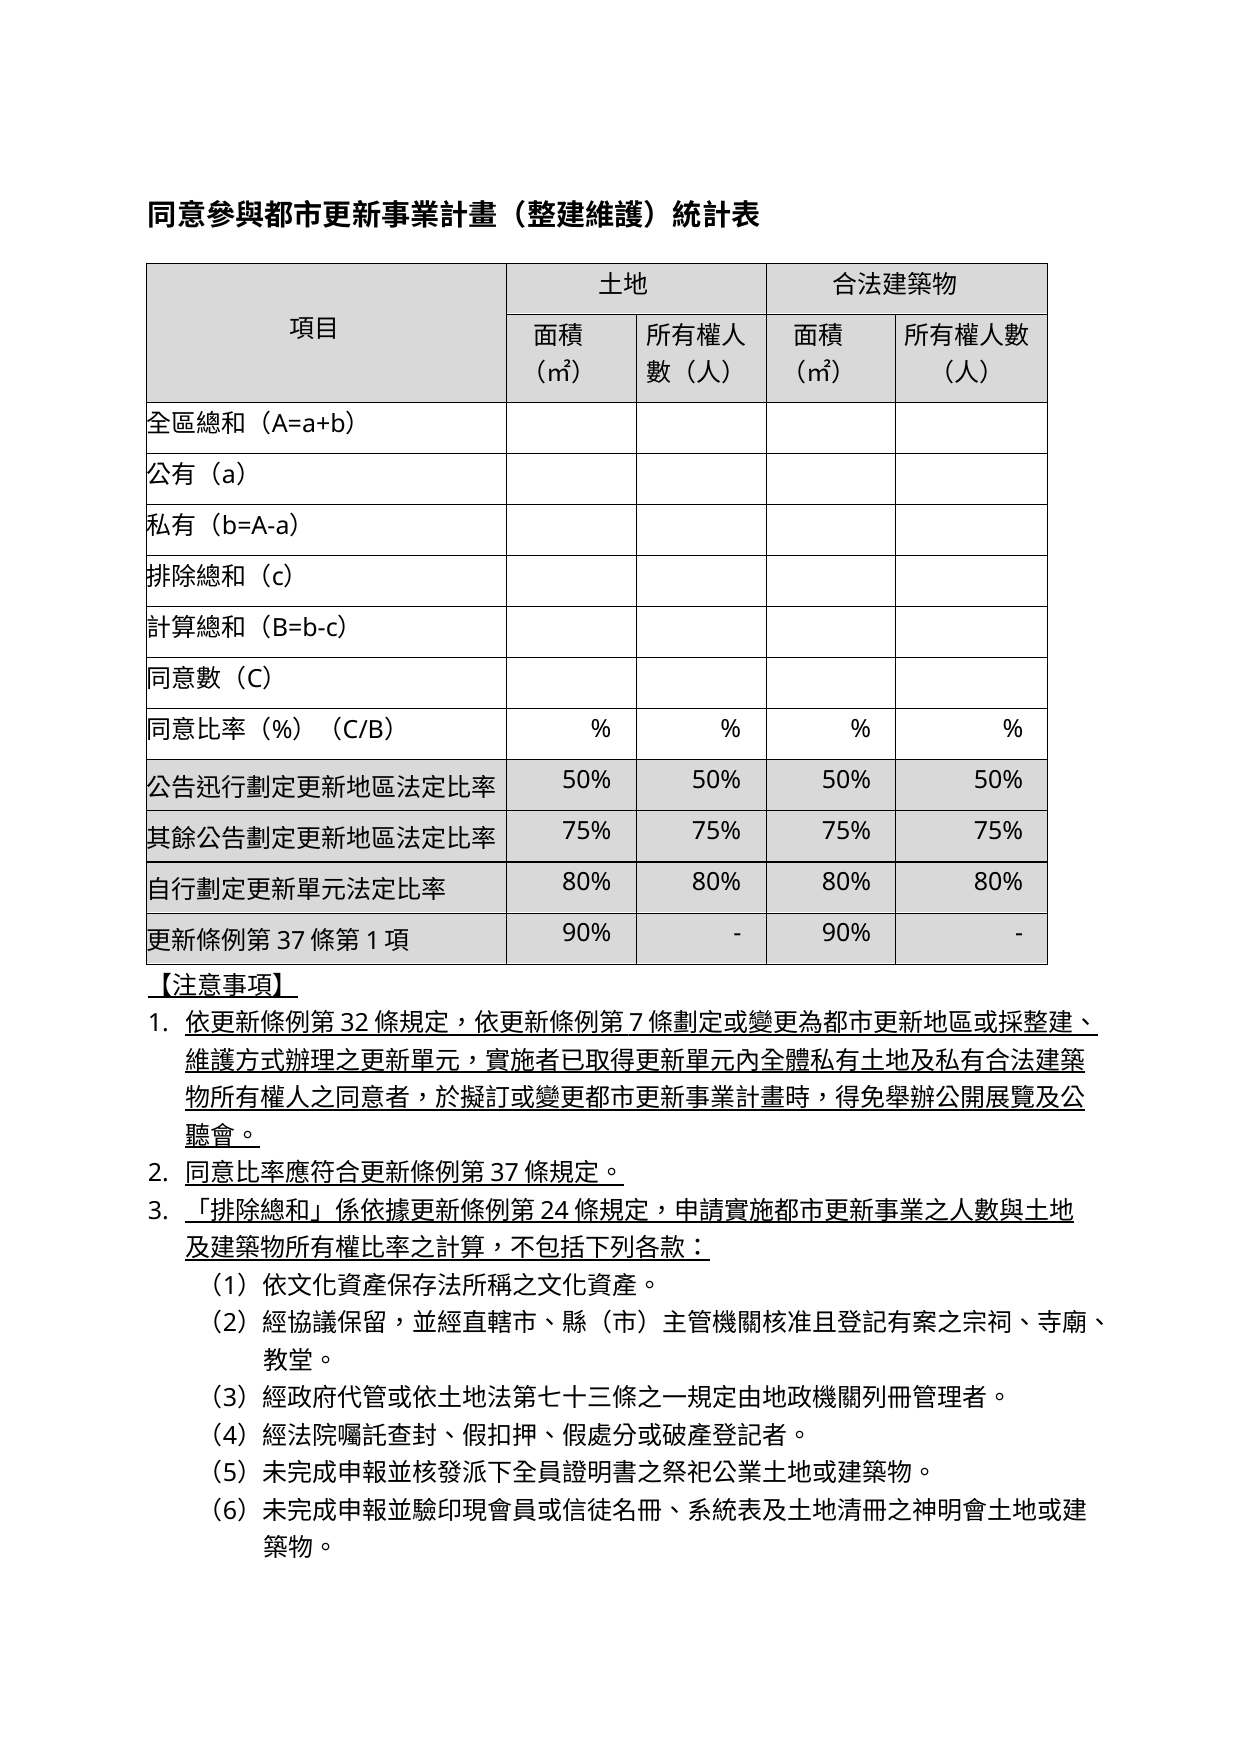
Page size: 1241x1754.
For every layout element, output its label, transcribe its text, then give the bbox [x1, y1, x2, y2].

table_cell 同意數（C） [147, 658, 506, 708]
table_cell 50% [637, 760, 766, 810]
table_cell [507, 454, 636, 504]
table_cell 50% [896, 760, 1047, 810]
text （4）經法院囑託查封、假扣押、假處分或破產登記者。 [198, 1414, 1092, 1452]
table_cell % [896, 709, 1047, 759]
table_cell [767, 607, 895, 657]
table_cell [896, 658, 1047, 708]
table_header 土地 [507, 264, 766, 313]
table_cell 面積（㎡） [767, 315, 895, 402]
table_cell 80% [896, 863, 1047, 912]
table_cell % [507, 709, 636, 759]
table_cell 75% [507, 811, 636, 861]
table_cell 排除總和（c） [147, 556, 506, 606]
list 依更新條例第32條規定，依更新條例第7條劃定或變更為都市更新地區或採整建、維護方式辦理之更新單元，實施者已取得更新單元內全體私有土地及私有合法建築物所有權人之同意者，於擬訂或變更都市更新事業計畫時，得免舉辦公開展覽及公聽會。 [148, 1002, 1092, 1152]
table_cell [507, 658, 636, 708]
table_cell [767, 505, 895, 555]
table_cell % [767, 709, 895, 759]
table_cell [637, 505, 766, 555]
table_cell 公告迅行劃定更新地區法定比率 [147, 760, 506, 810]
table_cell [896, 403, 1047, 453]
list 同意比率應符合更新條例第37條規定。 [148, 1152, 1092, 1189]
table_cell 同意比率（%）（C/B） [147, 709, 506, 759]
table_cell - [896, 914, 1047, 963]
table_header 項目 [147, 264, 506, 402]
table_cell 自行劃定更新單元法定比率 [147, 863, 506, 912]
table_cell 75% [637, 811, 766, 861]
table_cell [896, 454, 1047, 504]
table_cell [896, 556, 1047, 606]
table_cell 50% [507, 760, 636, 810]
table_cell 私有（b=A-a） [147, 505, 506, 555]
list 「排除總和」係依據更新條例第24條規定，申請實施都市更新事業之人數與土地及建築物所有權比率之計算，不包括下列各款： [148, 1189, 1092, 1264]
table_cell [767, 403, 895, 453]
table_cell [767, 454, 895, 504]
table_cell [767, 556, 895, 606]
text （6）未完成申報並驗印現會員或信徒名冊、系統表及土地清冊之神明會土地或建築物。 [198, 1489, 1092, 1564]
text （2）經協議保留，並經直轄市、縣（市）主管機關核准且登記有案之宗祠、寺廟、教堂。 [198, 1302, 1092, 1377]
table_cell 所有權人數（人） [896, 315, 1047, 402]
table_cell 80% [507, 863, 636, 912]
table_cell 80% [637, 863, 766, 912]
table_cell [507, 403, 636, 453]
table_cell [637, 658, 766, 708]
table_cell [896, 607, 1047, 657]
text （5）未完成申報並核發派下全員證明書之祭祀公業土地或建築物。 [198, 1452, 1092, 1489]
text （1）依文化資產保存法所稱之文化資產。 [198, 1264, 1092, 1302]
table_cell 其餘公告劃定更新地區法定比率 [147, 811, 506, 861]
table_cell [637, 607, 766, 657]
table_cell [896, 505, 1047, 555]
table_cell [637, 556, 766, 606]
table_cell 面積（㎡） [507, 315, 636, 402]
table_cell 80% [767, 863, 895, 912]
text （3）經政府代管或依土地法第七十三條之一規定由地政機關列冊管理者。 [198, 1377, 1092, 1414]
table_cell [637, 454, 766, 504]
table_cell 計算總和（B=b-c） [147, 607, 506, 657]
text 【注意事項】 [148, 964, 1067, 1002]
table_cell 75% [896, 811, 1047, 861]
text 同意參與都市更新事業計畫（整建維護）統計表 [148, 175, 1092, 250]
table_cell 所有權人數（人） [637, 315, 766, 402]
table_cell [507, 505, 636, 555]
table_cell [767, 658, 895, 708]
table_cell [637, 403, 766, 453]
table_cell - [637, 914, 766, 963]
table_cell 全區總和（A=a+b） [147, 403, 506, 453]
table_cell 90% [507, 914, 636, 963]
table_cell % [637, 709, 766, 759]
table_cell 75% [767, 811, 895, 861]
table_cell 50% [767, 760, 895, 810]
table_cell 公有（a） [147, 454, 506, 504]
table_cell [507, 607, 636, 657]
table_cell [507, 556, 636, 606]
table_header 合法建築物 [767, 264, 1047, 313]
table_cell 90% [767, 914, 895, 963]
table_cell 更新條例第37條第1項 [147, 914, 506, 963]
